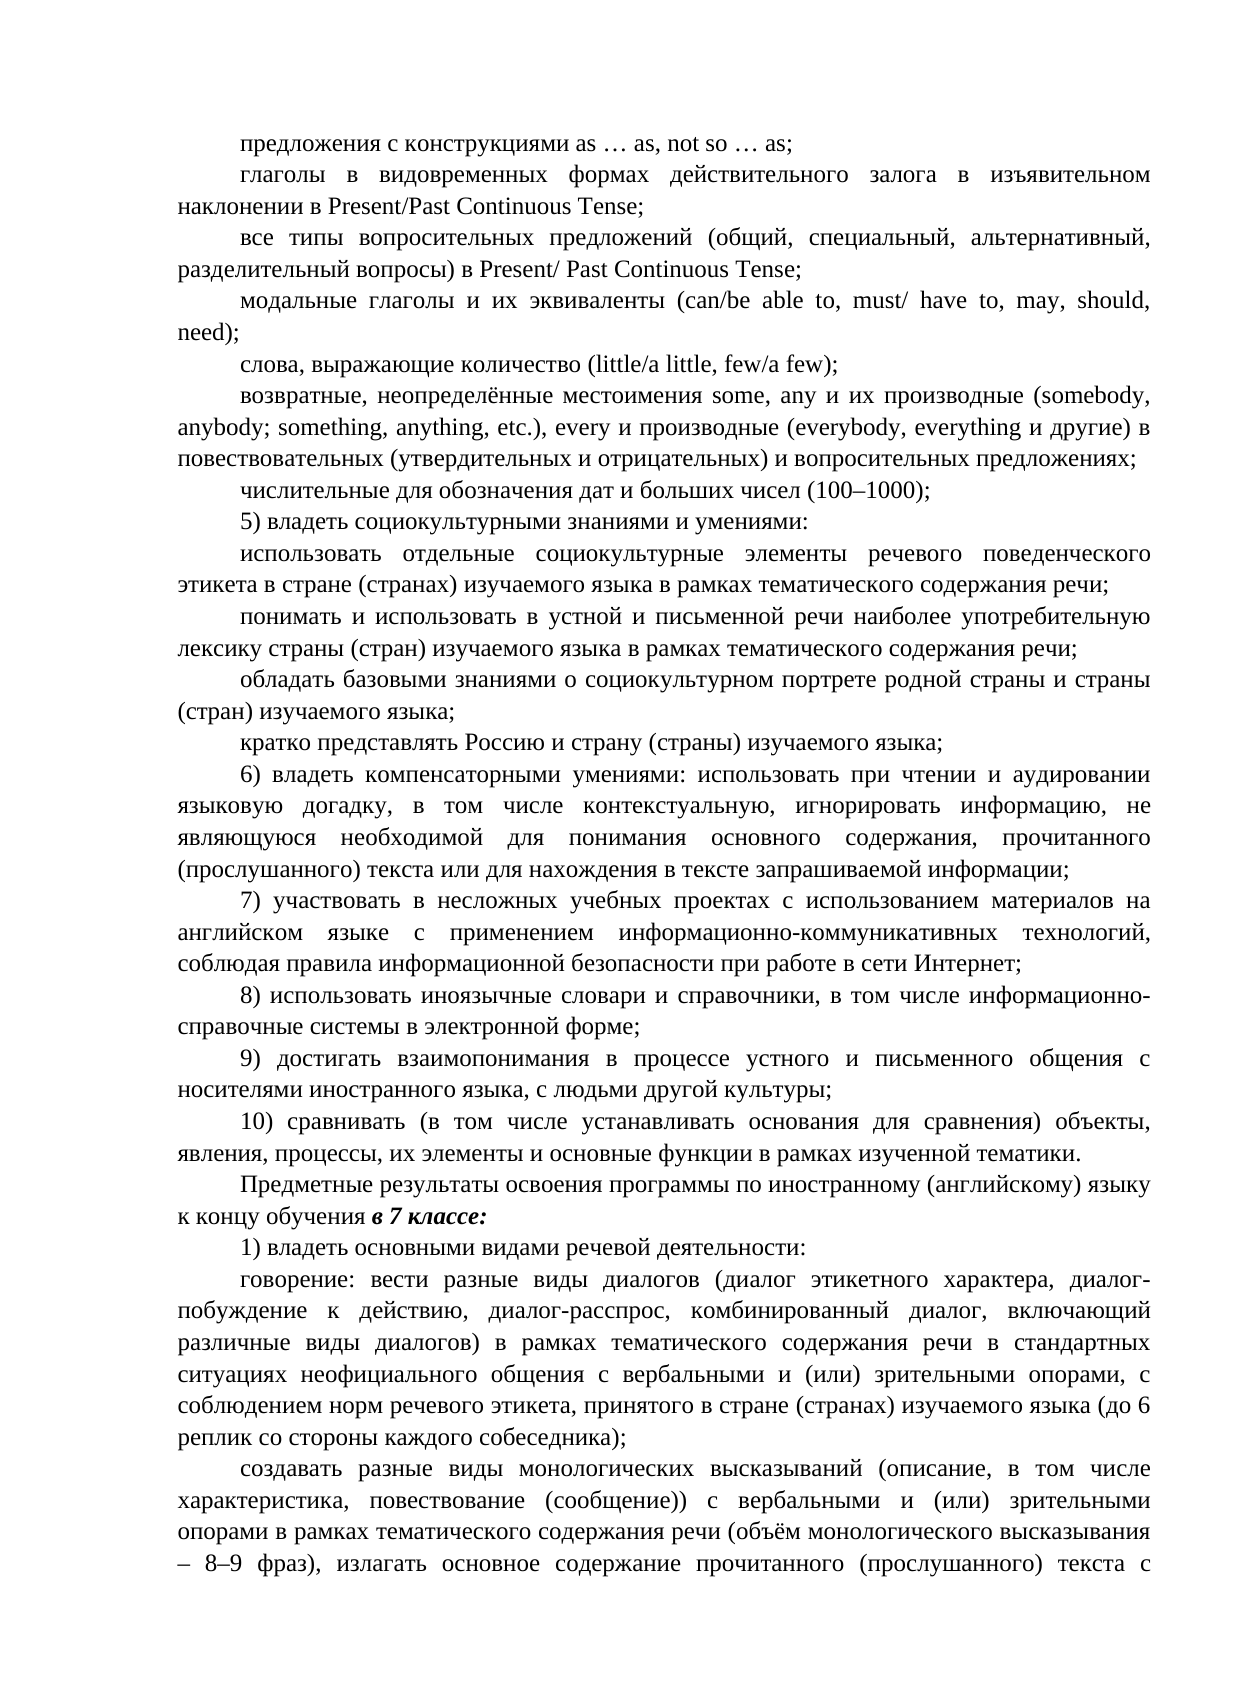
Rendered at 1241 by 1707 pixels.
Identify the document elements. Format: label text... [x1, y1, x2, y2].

text 10) сравнивать (в том числе устанавливать основания для сравнения) объекты, явления, процессы, их элементы и основные функции в рамках изученной тематики. [177, 1106, 1152, 1166]
text использовать отдельные социокультурные элементы речевого поведенческого этикета в стране (странах) изучаемого языка в рамках тематического содержания речи; [177, 538, 1152, 598]
text обладать базовыми знаниями о социокультурном портрете родной страны и страны (стран) изучаемого языка; [177, 664, 1152, 724]
text 1) владеть основными видами речевой деятельности: [177, 1232, 1152, 1261]
text понимать и использовать в устной и письменной речи наиболее употребительную лексику страны (стран) изучаемого языка в рамках тематического содержания речи; [177, 601, 1152, 661]
text 9) достигать взаимопонимания в процессе устного и письменного общения с носителями иностранного языка, с людьми другой культуры; [177, 1043, 1152, 1103]
text возвратные, неопределённые местоимения some, any и их производные (somebody, anybody; something, anything, etc.), every и производные (everybody, everything и другие) в повествовательных (утвердительных и отрицательных) и вопросительных предложениях; [177, 380, 1152, 472]
text числительные для обозначения дат и больших чисел (100–1000); [177, 475, 1152, 504]
text глаголы в видовременных формах действительного залога в изъявительном наклонении в Present/Past Continuous Tense; [177, 159, 1152, 219]
text 7) участвовать в несложных учебных проектах с использованием материалов на английском языке с применением информационно-коммуникативных технологий, соблюдая правила информационной безопасности при работе в сети Интернет; [177, 885, 1152, 977]
text cлова, выражающие количество (little/a little, few/a few); [177, 349, 1152, 377]
text Предметные результаты освоения программы по иностранному (английскому) языку к концу обучения в 7 классе: [177, 1169, 1152, 1229]
text говорение: вести разные виды диалогов (диалог этикетного характера, диалог-побуждение к действию, диалог-расспрос, комбинированный диалог, включающий различные виды диалогов) в рамках тематического содержания речи в стандартных ситуациях неофициального общения с вербальными и (или) зрительными опорами, с соблюдением норм речевого этикета, принятого в стране (странах) изучаемого языка (до 6 реплик со стороны каждого собеседника); [177, 1264, 1152, 1451]
text 8) использовать иноязычные словари и справочники, в том числе информационно-справочные системы в электронной форме; [177, 980, 1152, 1040]
text кратко представлять Россию и страну (страны) изучаемого языка; [177, 727, 1152, 756]
text предложения с конструкциями as … as, not so … as; [177, 128, 1152, 156]
text все типы вопросительных предложений (общий, специальный, альтернативный, разделительный вопросы) в Present/ Past Continuous Tense; [177, 222, 1152, 283]
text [177, 1453, 1152, 1577]
text модальные глаголы и их эквиваленты (can/be able to, must/ have to, may, should, need); [177, 286, 1152, 346]
text 6) владеть компенсаторными умениями: использовать при чтении и аудировании языковую догадку, в том числе контекстуальную, игнорировать информацию, не являющуюся необходимой для понимания основного содержания, прочитанного (прослушанного) текста или для нахождения в тексте запрашиваемой информации; [177, 759, 1152, 882]
text 5) владеть социокультурными знаниями и умениями: [177, 506, 1152, 535]
